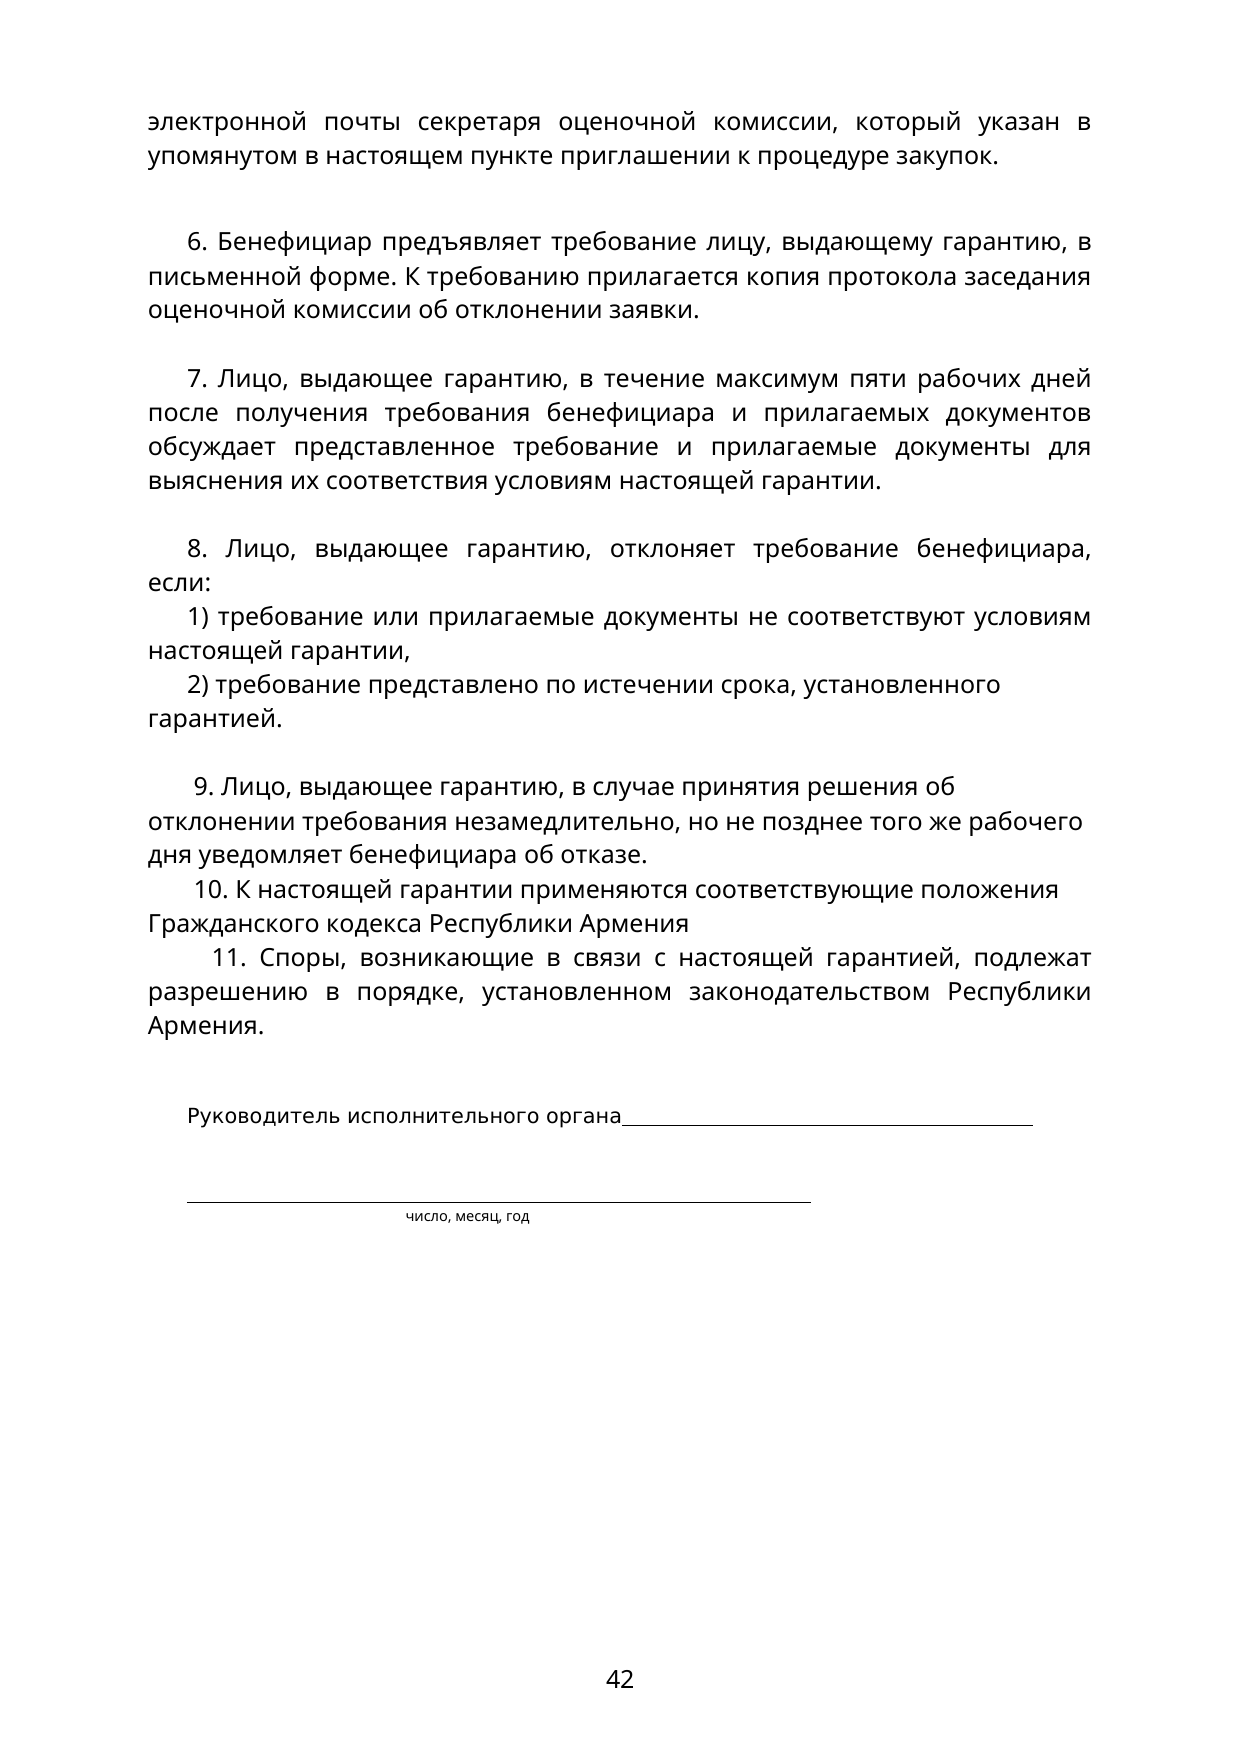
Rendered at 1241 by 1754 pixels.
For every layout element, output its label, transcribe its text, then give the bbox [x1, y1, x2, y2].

text 6. Бенефициар предъявляет требование лицу, выдающему гарантию, в письменной форме. К требованию прилагается копия протокола заседания оценочной комиссии об отклонении заявки. [148, 224, 1092, 326]
text 10. К настоящей гарантии применяются соответствующие положения Гражданского кодекса Республики Армения [148, 871, 1092, 939]
text 7. Лицо, выдающее гарантию, в течение максимум пяти рабочих дней после получения требования бенефициара и прилагаемых документов обсуждает представленное требование и прилагаемые документы для выяснения их соответствия условиям настоящей гарантии. [148, 360, 1092, 497]
text 8. Лицо, выдающее гарантию, отклоняет требование бенефициара, если: [148, 531, 1092, 599]
text 11. Споры, возникающие в связи с настоящей гарантией, подлежат разрешению в порядке, установленном законодательством Республики Армения. [148, 939, 1092, 1042]
text 1) требование или прилагаемые документы не соответствуют условиям настоящей гарантии, [148, 599, 1092, 667]
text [148, 103, 1092, 172]
text 2) требование представлено по истечении срока, установленного гарантией. [148, 667, 1092, 735]
text число, месяц, год [148, 1206, 1092, 1240]
text 9. Лицо, выдающее гарантию, в случае принятия решения об отклонении требования незамедлительно, но не позднее того же рабочего дня уведомляет бенефициара об отказе. [148, 769, 1092, 871]
text Руководитель исполнительного органа [148, 1104, 1092, 1128]
